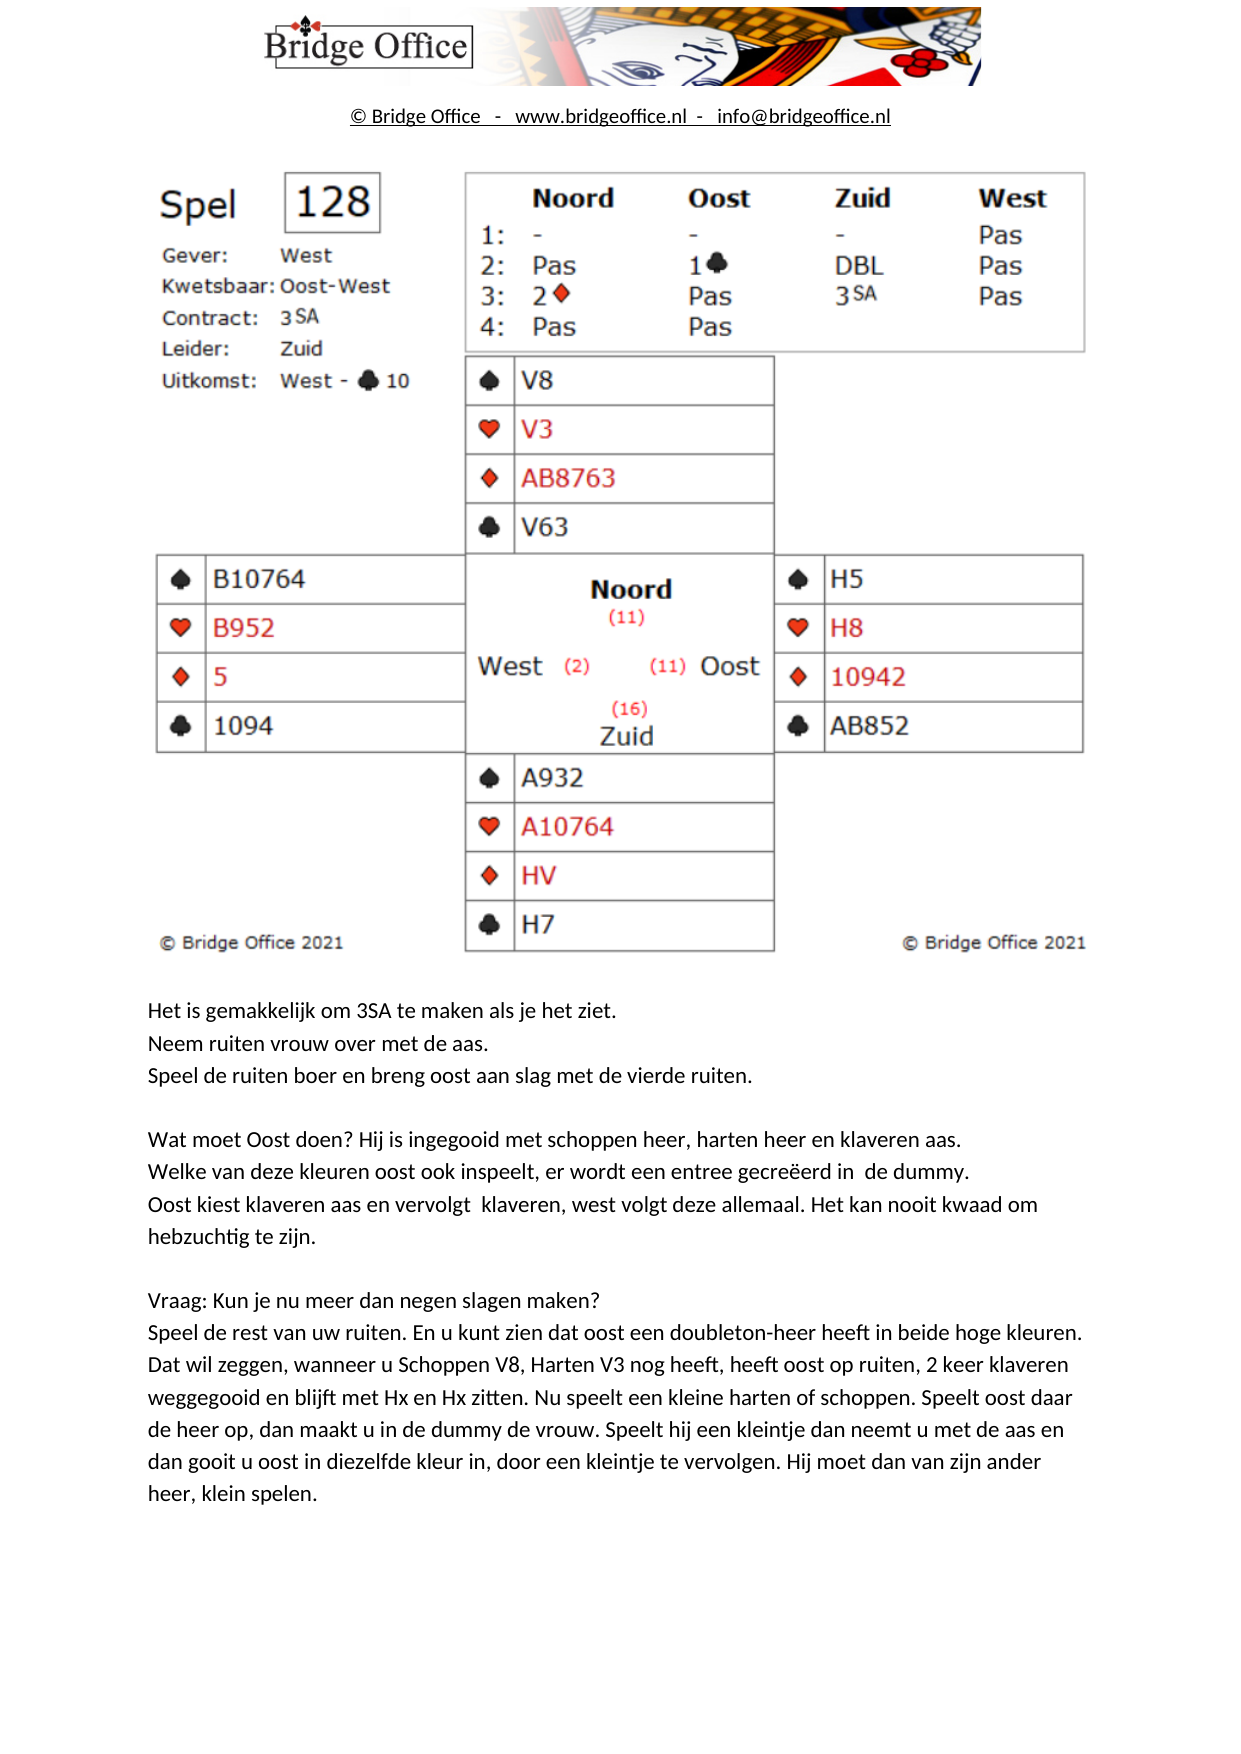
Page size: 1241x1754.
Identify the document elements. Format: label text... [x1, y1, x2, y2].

text Dat wil zeggen, wanneer u Schoppen V8, Harten V3 nog heeft, heeft oost op ruiten, 2 keer klaveren weggegooid en blijft met Hx en Hx zitten. Nu speelt een kleine harten of schoppen. Speelt oost daar de heer op, dan maakt u in de dummy de vrouw. Speelt hij een kleintje dan neemt u met de aas en dan gooit u oost in diezelfde kleur in, door een kleintje te vervolgen. Hij moet dan van zijn ander heer, klein spelen. [148, 1351, 1093, 1507]
text Welke van deze kleuren oost ook inspeelt, er wordt een entree gecreëerd in de dummy. [148, 1157, 1093, 1186]
text Vraag: Kun je nu meer dan negen slagen maken? [148, 1286, 1093, 1314]
text Het is gemakkelijk om 3SA te maken als je het ziet. [148, 997, 1093, 1024]
text Speel de ruiten boer en breng oost aan slag met de vierde ruiten. [148, 1061, 1093, 1089]
text Speel de rest van uw ruiten. En u kunt zien dat oost een doubleton-heer heeft in beide hoge kleuren. [148, 1318, 1093, 1346]
picture [237, 7, 980, 85]
text Neem ruiten vrouw over met de aas. [148, 1029, 1093, 1057]
text Oost kiest klaveren aas en vervolgt klaveren, west volgt deze allemaal. Het kan nooit kwaad om hebzuchtig te zijn. [148, 1190, 1093, 1250]
text Wat moet Oost doen? Hij is ingegooid met schoppen heer, harten heer en klaveren aas. [148, 1125, 1093, 1153]
picture [147, 160, 1093, 961]
